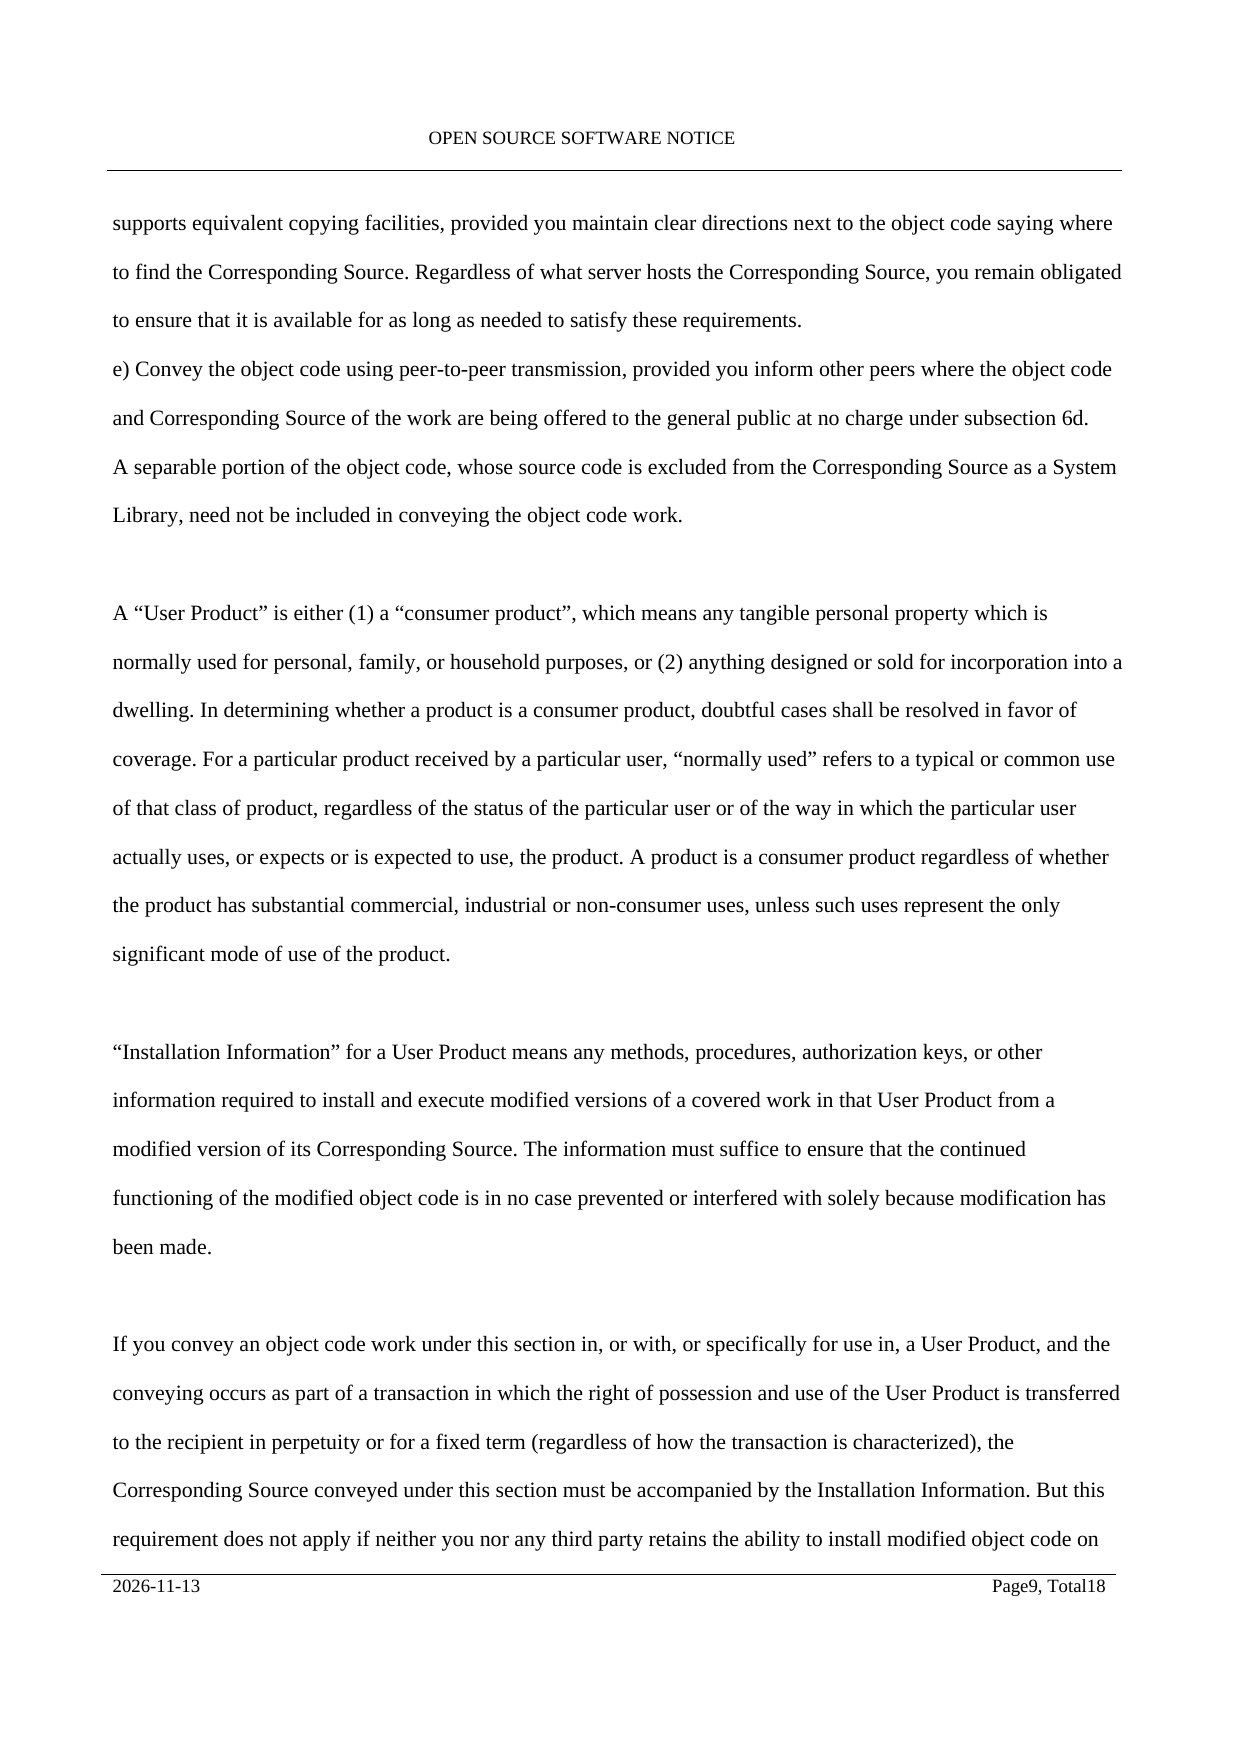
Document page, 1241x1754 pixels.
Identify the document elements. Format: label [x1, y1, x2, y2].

text [112, 206, 1128, 1555]
